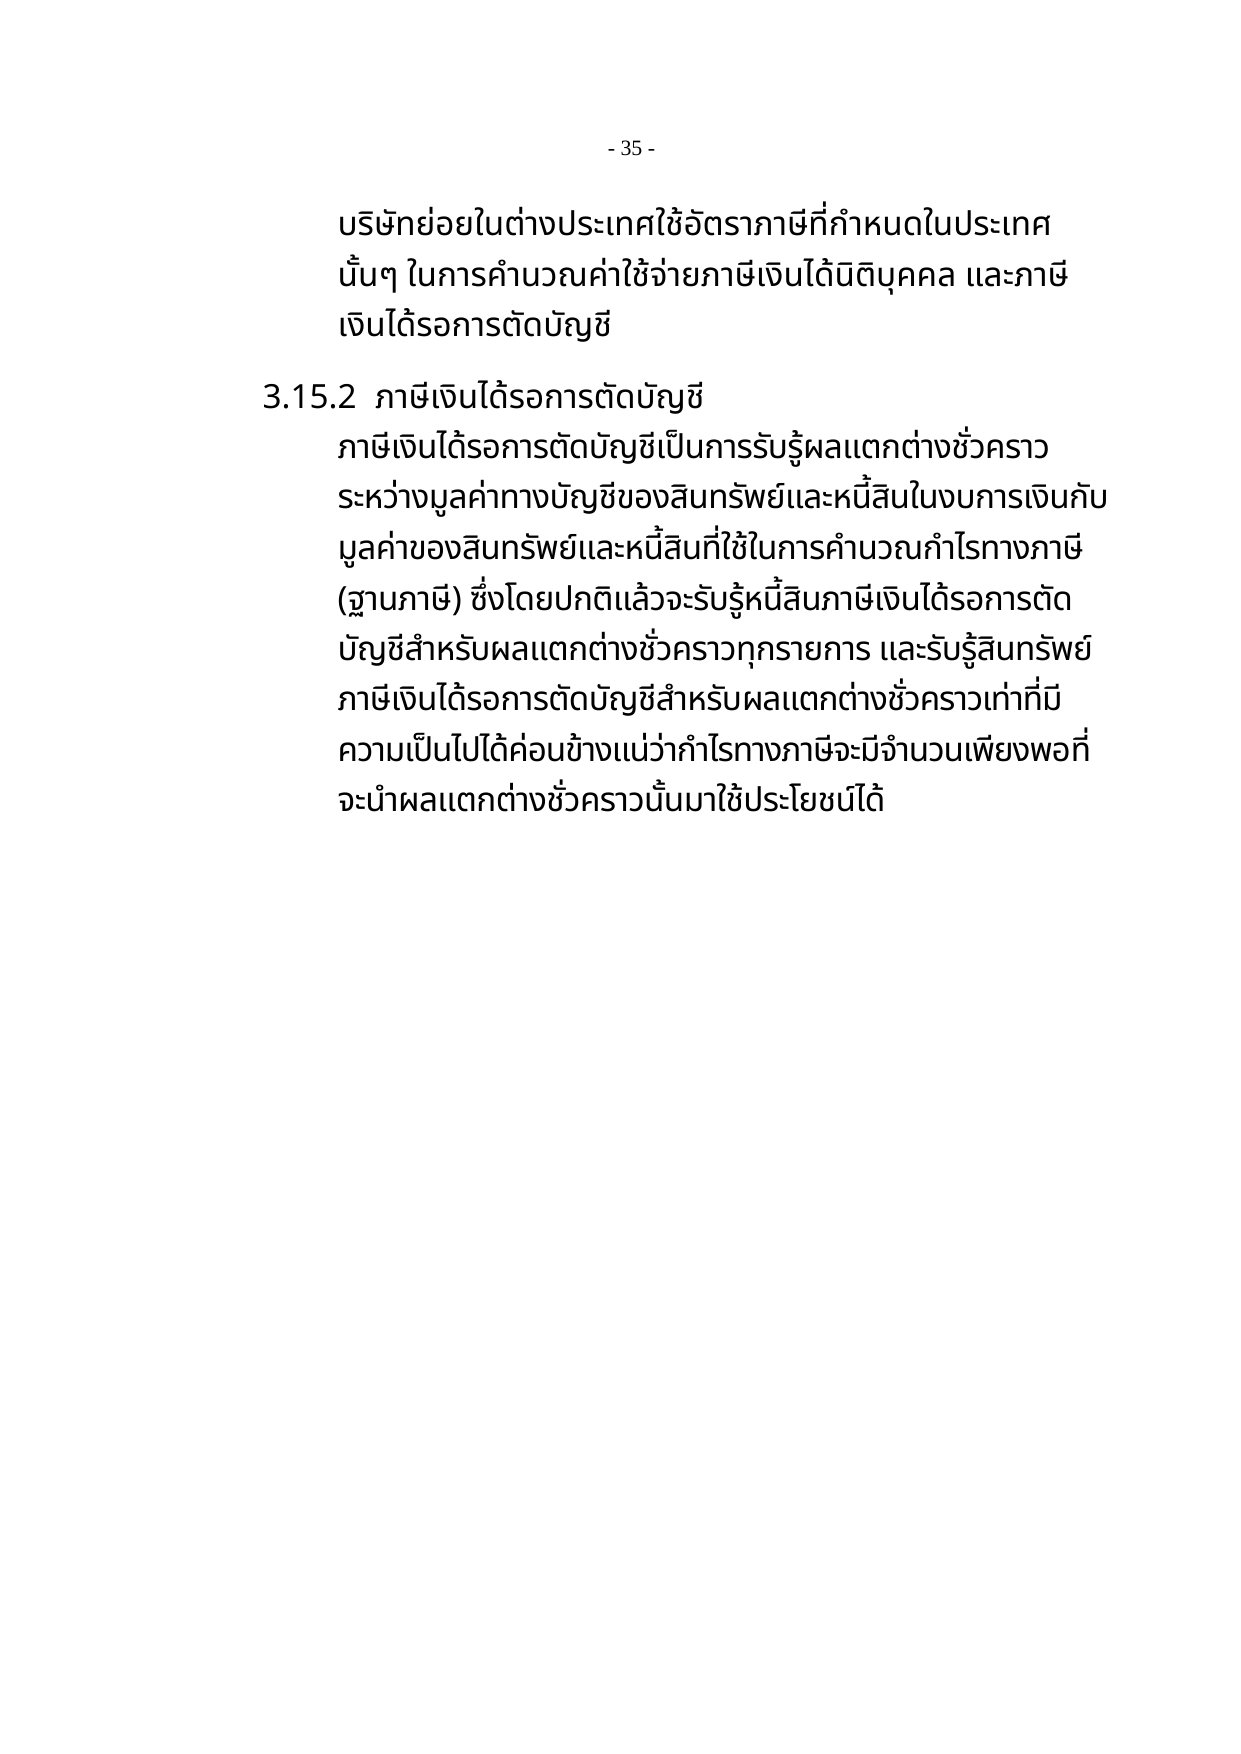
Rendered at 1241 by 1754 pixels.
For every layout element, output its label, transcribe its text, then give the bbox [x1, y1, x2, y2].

text บริษัทย่อยในต่างประเทศใช้อัตราภาษีที่กำหนดในประเทศนั้นๆ ในการคำนวณค่าใช้จ่ายภาษีเงินได้นิติบุคคล และภาษีเงินได้รอการตัดบัญชี [337, 200, 1113, 352]
text 3.15.2 ภาษีเงินได้รอการตัดบัญชี [262, 372, 1116, 423]
text ภาษีเงินได้รอการตัดบัญชีเป็นการรับรู้ผลแตกต่างชั่วคราวระหว่างมูลค่าทางบัญชีของสินทรัพย์และหนี้สินในงบการเงินกับมูลค่าของสินทรัพย์และหนี้สินที่ใช้ในการคำนวณกำไรทางภาษี (ฐานภาษี) ซึ่งโดยปกติแล้วจะรับรู้หนี้สินภาษีเงินได้รอการตัดบัญชีสำหรับผลแตกต่างชั่วคราวทุกรายการ และรับรู้สินทรัพย์ภาษีเงินได้รอการตัดบัญชีสำหรับผลแตกต่างชั่วคราวเท่าที่มีความเป็นไปได้ค่อนข้างแน่ว่ากำไรทางภาษีจะมีจำนวนเพียงพอที่จะนำผลแตกต่างชั่วคราวนั้นมาใช้ประโยชน์ได้ [337, 423, 1116, 827]
